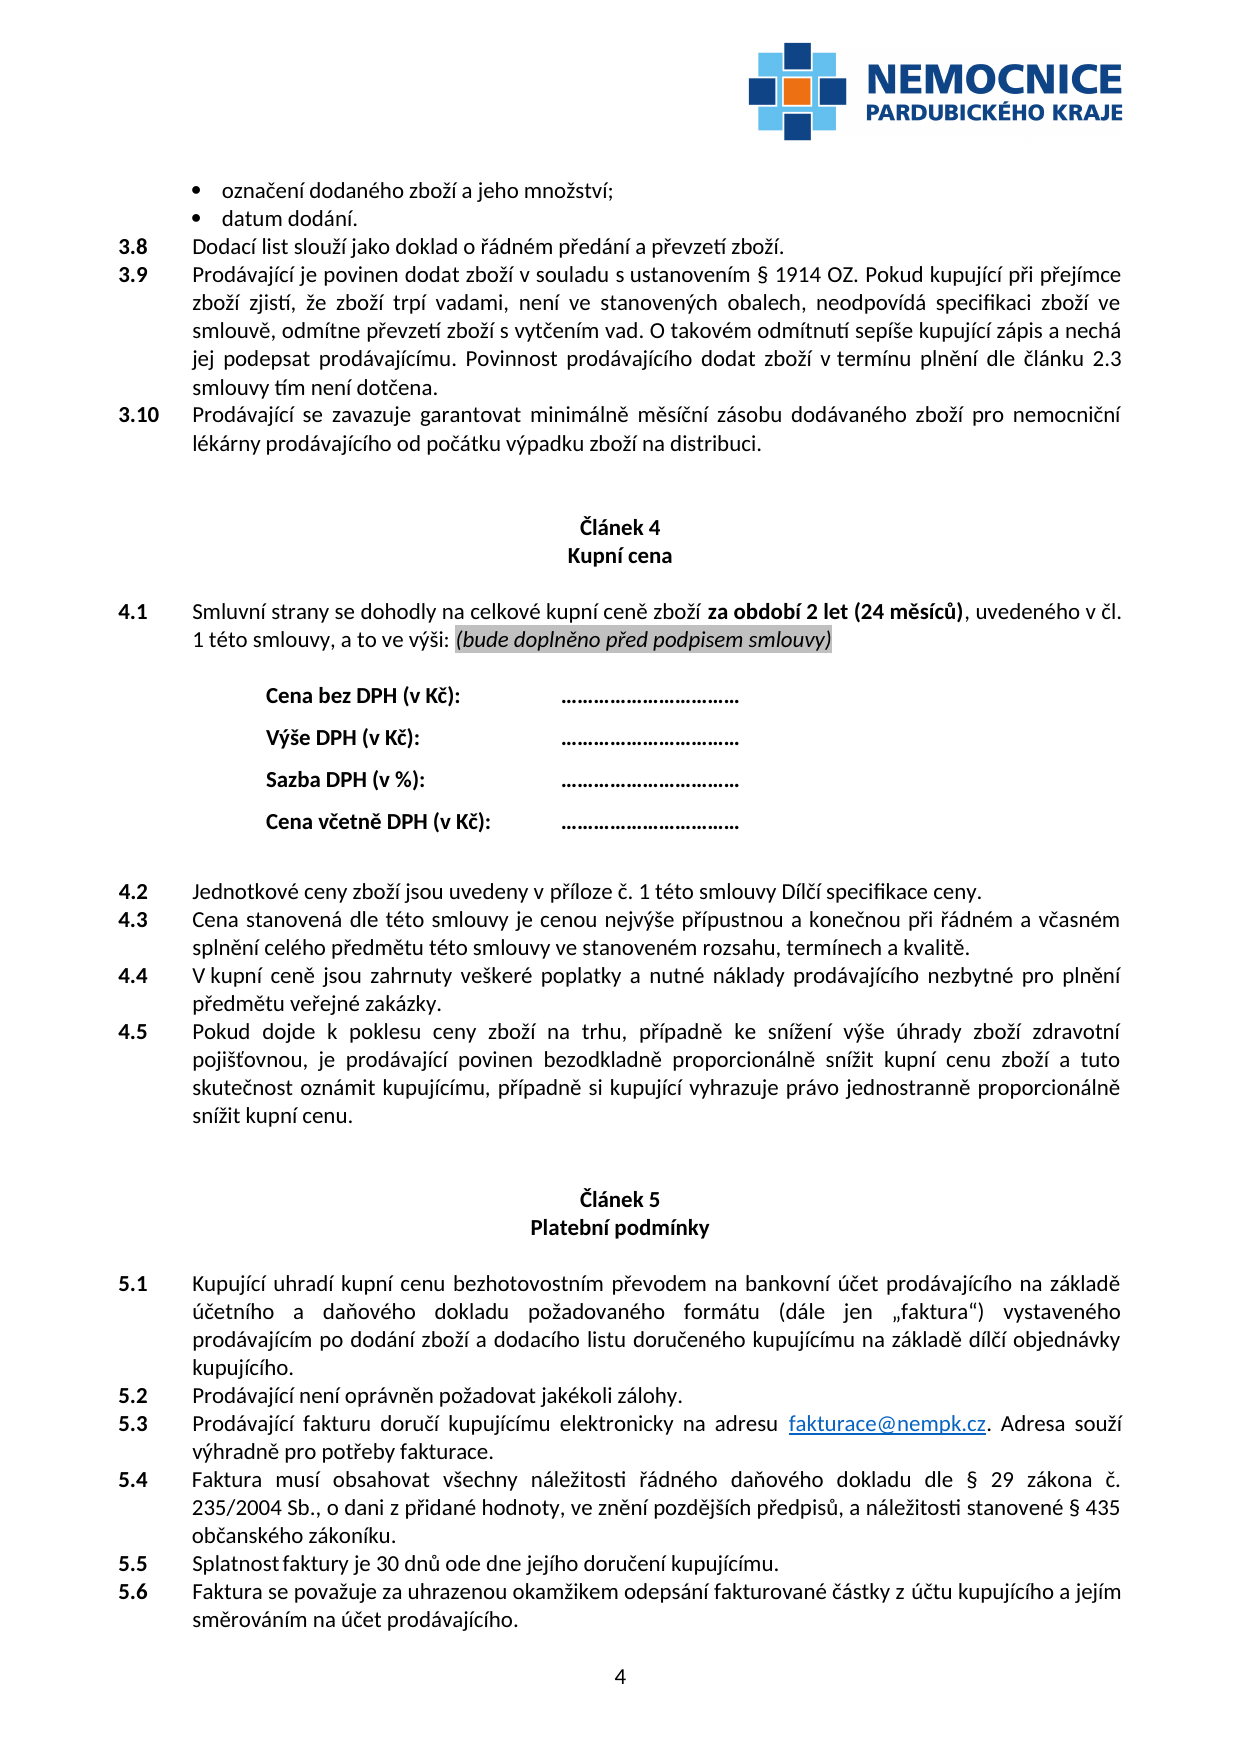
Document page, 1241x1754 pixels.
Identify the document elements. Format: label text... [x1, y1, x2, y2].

text 3.10 Prodávající se zavazuje garantovat minimálně měsíční zásobu dodávaného zboží pro nemocniční lékárny prodávajícího od počátku výpadku zboží na distribuci. [118, 401, 1122, 457]
text 5.5 Splatnost faktury je 30 dnů ode dne jejího doručení kupujícímu. [118, 1549, 1122, 1577]
text Kupní cena [118, 541, 1122, 569]
text Sazba DPH (v %): …………………………… [118, 765, 1122, 793]
text Platební podmínky [118, 1213, 1122, 1241]
picture [747, 41, 1123, 142]
list datum dodání. [192, 204, 1122, 232]
text 4.4 V kupní ceně jsou zahrnuty veškeré poplatky a nutné náklady prodávajícího nezbytné pro plnění předmětu veřejné zakázky. [118, 961, 1122, 1017]
text 4.5 Pokud dojde k poklesu ceny zboží na trhu, případně ke snížení výše úhrady zboží zdravotní pojišťovnou, je prodávající povinen bezodkladně proporcionálně snížit kupní cenu zboží a tuto skutečnost oznámit kupujícímu, případně si kupující vyhrazuje právo jednostranně proporcionálně snížit kupní cenu. [118, 1017, 1122, 1129]
text 4.2 Jednotkové ceny zboží jsou uvedeny v příloze č. 1 této smlouvy Dílčí specifikace ceny. [118, 877, 1122, 905]
text 4.1 Smluvní strany se dohodly na celkové kupní ceně zboží za období 2 let (24 měsíců), uvedeného v čl. 1 této smlouvy, a to ve výši: (bude doplněno před podpisem smlouvy) [118, 597, 1122, 653]
text Článek 5 [118, 1185, 1122, 1213]
text 5.4 Faktura musí obsahovat všechny náležitosti řádného daňového dokladu dle § 29 zákona č. 235/2004 Sb., o dani z přidané hodnoty, ve znění pozdějších předpisů, a náležitosti stanovené § 435 občanského zákoníku. [118, 1465, 1122, 1549]
list označení dodaného zboží a jeho množství; [192, 176, 1122, 204]
text 5.2 Prodávající není oprávněn požadovat jakékoli zálohy. [118, 1381, 1122, 1409]
text Výše DPH (v Kč): …………………………… [118, 723, 1122, 751]
text 5.6 Faktura se považuje za uhrazenou okamžikem odepsání fakturované částky z účtu kupujícího a jejím směrováním na účet prodávajícího. [118, 1577, 1122, 1633]
text Cena včetně DPH (v Kč): …………………………… [118, 807, 1122, 835]
text 5.1 Kupující uhradí kupní cenu bezhotovostním převodem na bankovní účet prodávajícího na základě účetního a daňového dokladu požadovaného formátu (dále jen „faktura“) vystaveného prodávajícím po dodání zboží a dodacího listu doručeného kupujícímu na základě dílčí objednávky kupujícího. [118, 1269, 1122, 1381]
text 3.9 Prodávající je povinen dodat zboží v souladu s ustanovením § 1914 OZ. Pokud kupující při přejímce zboží zjistí, že zboží trpí vadami, není ve stanovených obalech, neodpovídá specifikaci zboží ve smlouvě, odmítne převzetí zboží s vytčením vad. O takovém odmítnutí sepíše kupující zápis a nechá jej podepsat prodávajícímu. Povinnost prodávajícího dodat zboží v termínu plnění dle článku 2.3 smlouvy tím není dotčena. [118, 261, 1122, 401]
text Cena bez DPH (v Kč): …………………………… [118, 681, 1122, 709]
text 5.3 Prodávající fakturu doručí kupujícímu elektronicky na adresu fakturace@nempk.cz. Adresa souží výhradně pro potřeby fakturace. [118, 1409, 1122, 1465]
text Článek 4 [118, 513, 1122, 541]
text 3.8 Dodací list slouží jako doklad o řádném předání a převzetí zboží. [118, 232, 1122, 261]
text 4.3 Cena stanovená dle této smlouvy je cenou nejvýše přípustnou a konečnou při řádném a včasném splnění celého předmětu této smlouvy ve stanoveném rozsahu, termínech a kvalitě. [118, 905, 1122, 961]
